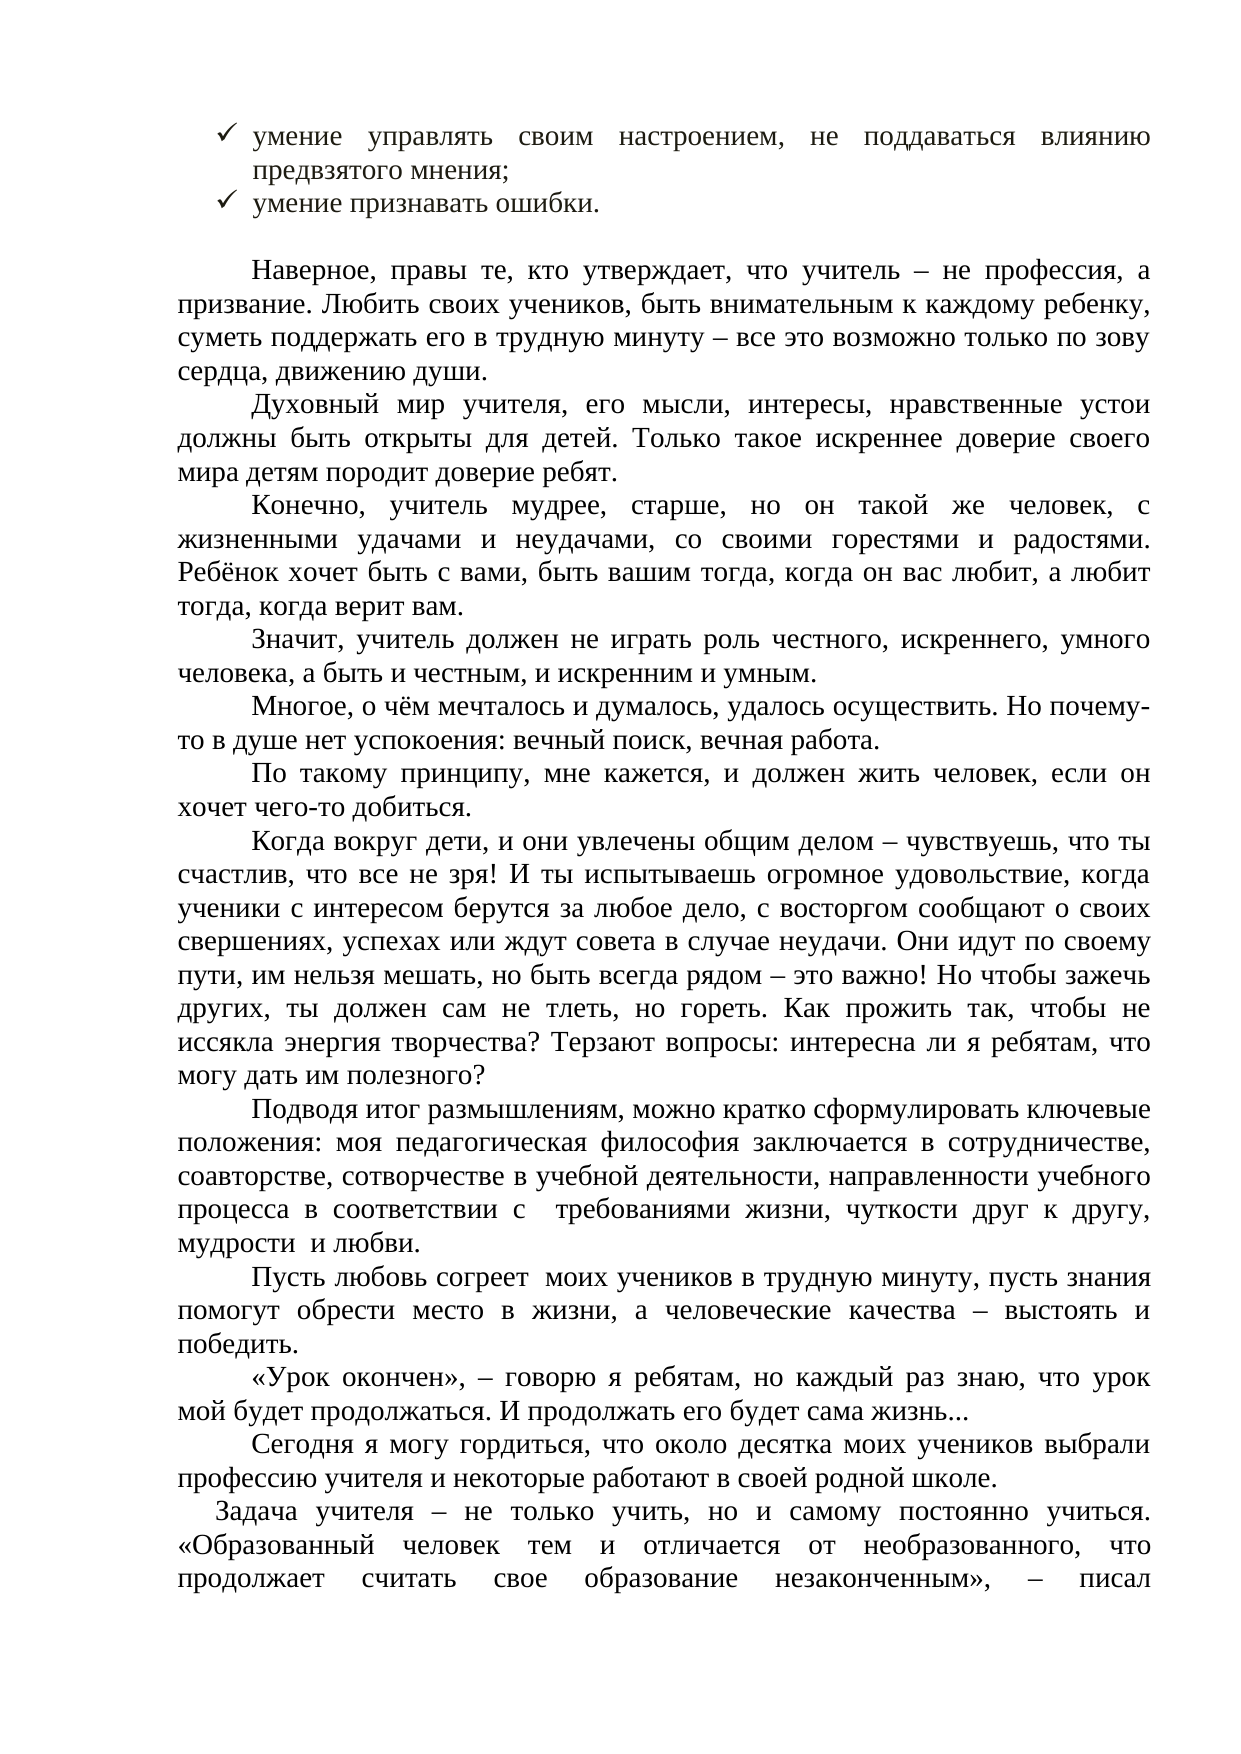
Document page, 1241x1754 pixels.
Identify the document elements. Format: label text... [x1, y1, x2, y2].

text Наверное, правы те, кто утверждает, что учитель – не профессия, а призвание. Любить своих учеников, быть внимательным к каждому ребенку, суметь поддержать его в трудную минуту – все это возможно только по зову сердца, движению души. [177, 252, 1152, 387]
text По такому принципу, мне кажется, и должен жить человек, если он хочет чего-то добиться. [177, 756, 1152, 823]
text Конечно, учитель мудрее, старше, но он такой же человек, с жизненными удачами и неудачами, со своими горестями и радостями. Ребёнок хочет быть с вами, быть вашим тогда, когда он вас любит, а любит тогда, когда верит вам. [177, 487, 1152, 621]
list умение управлять своим настроением, не поддаваться влиянию предвзятого мнения; [215, 118, 1152, 185]
text Сегодня я могу гордиться, что около десятка моих учеников выбрали профессию учителя и некоторые работают в своей родной школе. [177, 1426, 1152, 1493]
text Подводя итог размышлениям, можно кратко сформулировать ключевые положения: моя педагогическая философия заключается в сотрудничестве, соавторстве, сотворчестве в учебной деятельности, направленности учебного процесса в соответствии с требованиями жизни, чуткости друг к другу, мудрости и любви. [177, 1091, 1152, 1259]
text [177, 1493, 1152, 1594]
text Многое, о чём мечталось и думалось, удалось осуществить. Но почему-то в душе нет успокоения: вечный поиск, вечная работа. [177, 688, 1152, 756]
text Пусть любовь согреет моих учеников в трудную минуту, пусть знания помогут обрести место в жизни, а человеческие качества – выстоять и победить. [177, 1259, 1152, 1359]
text Когда вокруг дети, и они увлечены общим делом – чувствуешь, что ты счастлив, что все не зря! И ты испытываешь огромное удовольствие, когда ученики с интересом берутся за любое дело, с восторгом сообщают о своих свершениях, успехах или ждут совета в случае неудачи. Они идут по своему пути, им нельзя мешать, но быть всегда рядом – это важно! Но чтобы зажечь других, ты должен сам не тлеть, но гореть. Как прожить так, чтобы не иссякла энергия творчества? Терзают вопросы: интересна ли я ребятам, что могу дать им полезного? [177, 823, 1152, 1091]
list умение признавать ошибки. [215, 185, 1152, 219]
text Духовный мир учителя, его мысли, интересы, нравственные устои должны быть открыты для детей. Только такое искреннее доверие своего мира детям породит доверие ребят. [177, 387, 1152, 487]
text «Урок окончен», – говорю я ребятам, но каждый раз знаю, что урок мой будет продолжаться. И продолжать его будет сама жизнь... [177, 1359, 1152, 1426]
text Значит, учитель должен не играть роль честного, искреннего, умного человека, а быть и честным, и искренним и умным. [177, 621, 1152, 688]
